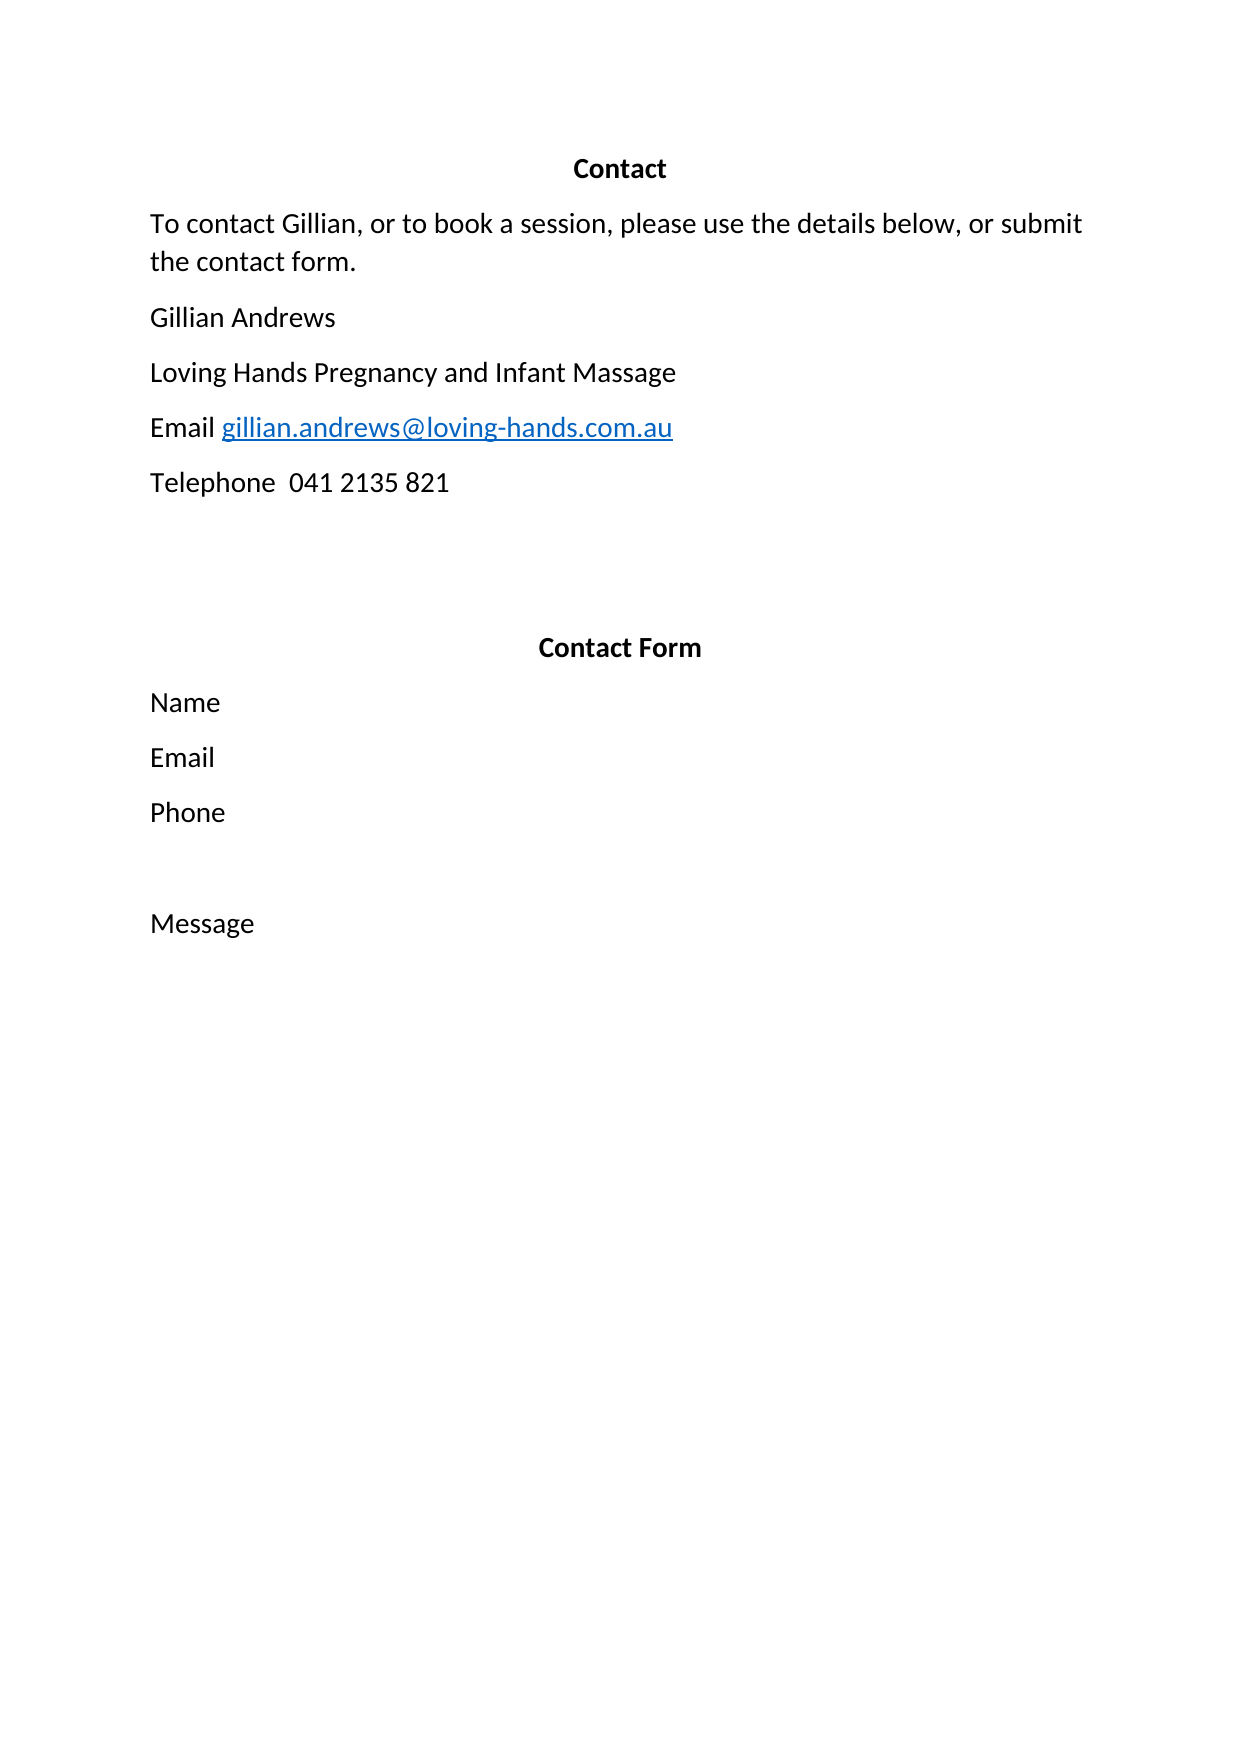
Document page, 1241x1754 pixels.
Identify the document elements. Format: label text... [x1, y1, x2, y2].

text Email [150, 739, 1090, 775]
text Email gillian.andrews@loving-hands.com.au [150, 409, 1090, 444]
text Telephone 041 2135 821 [150, 464, 1090, 499]
text Contact Form [150, 629, 1090, 665]
text Phone [150, 794, 1090, 830]
text Message [150, 905, 1090, 940]
text Contact [150, 150, 1090, 186]
text Loving Hands Pregnancy and Infant Massage [150, 354, 1090, 389]
text To contact Gillian, or to book a session, please use the details below, or submit the contact form. [150, 205, 1090, 279]
text Name [150, 684, 1090, 720]
text Gillian Andrews [150, 299, 1090, 334]
